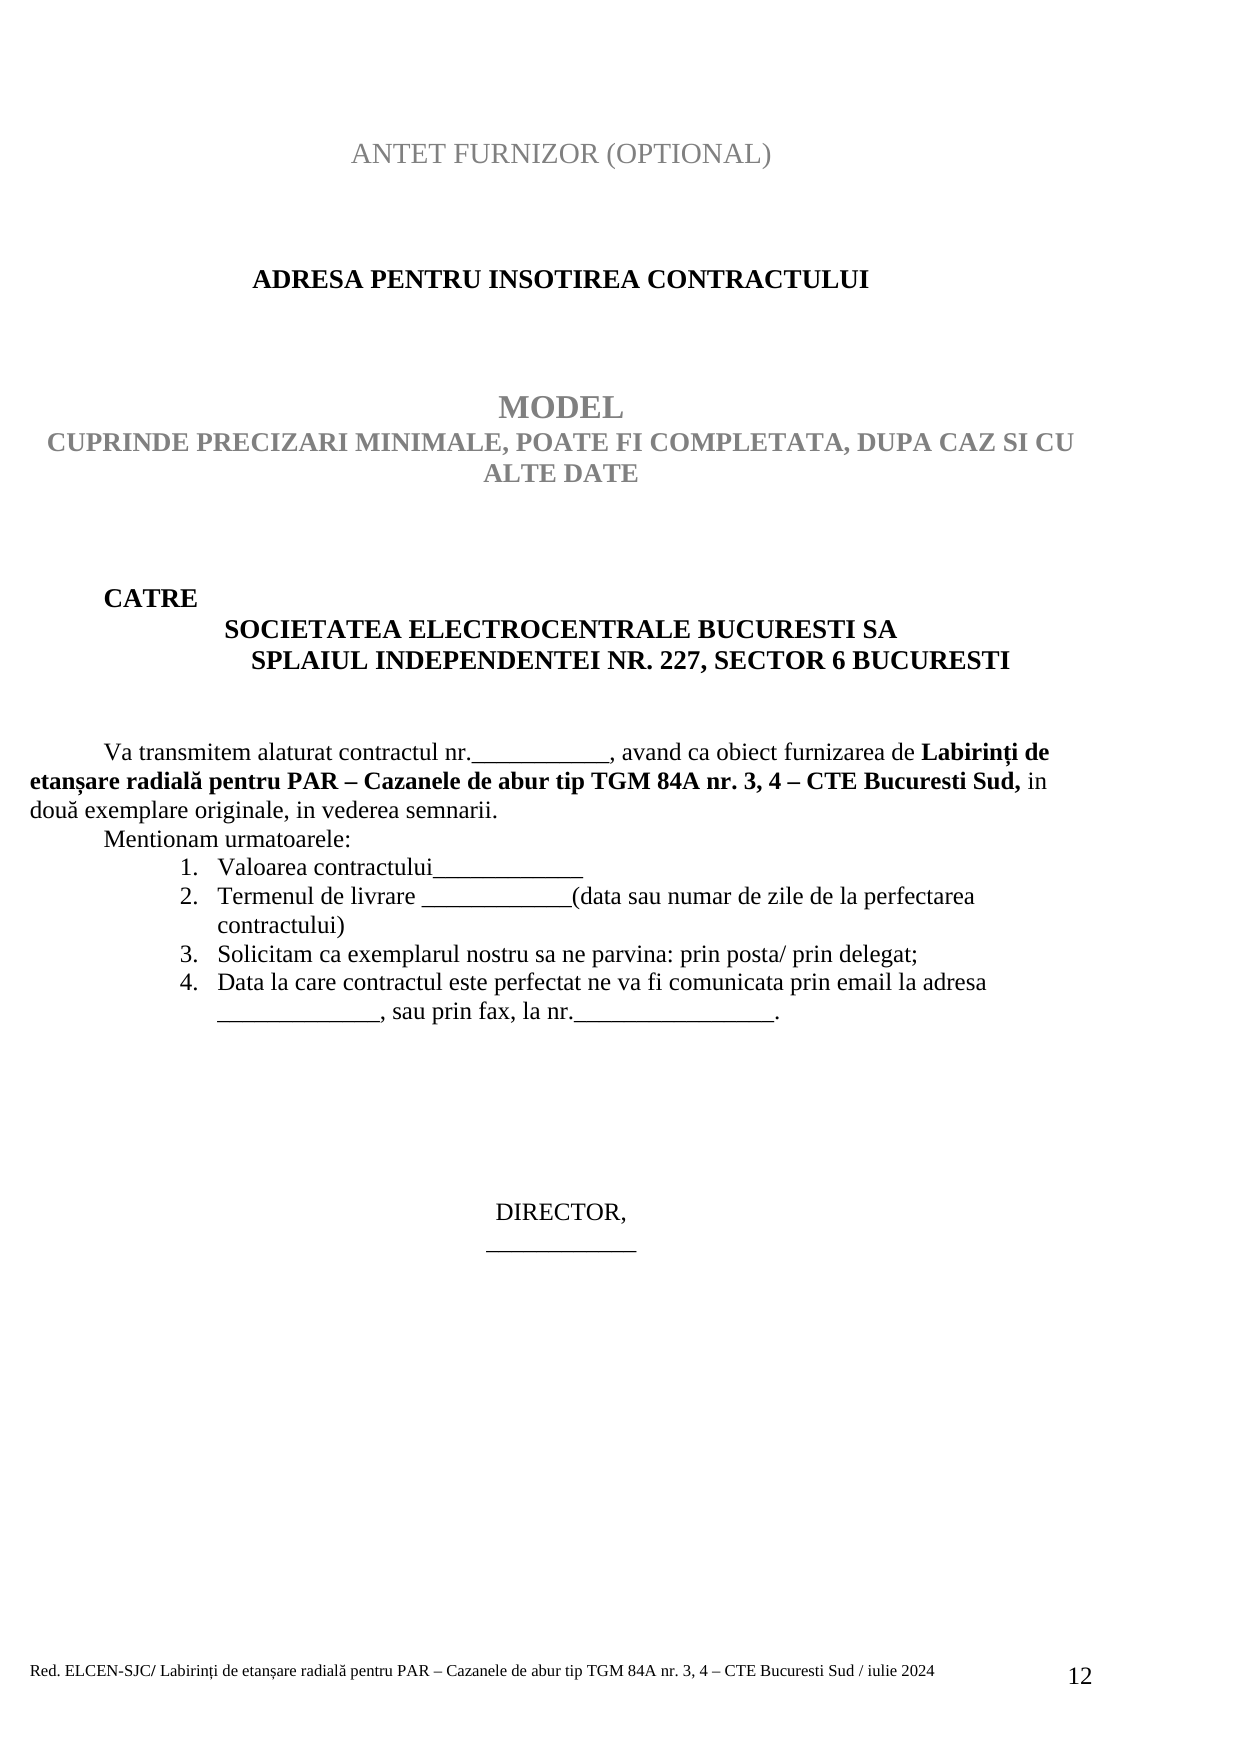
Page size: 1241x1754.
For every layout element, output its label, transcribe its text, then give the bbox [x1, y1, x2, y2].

list Valoarea contractului____________ [179, 852, 1092, 881]
text ____________ [29, 1226, 1092, 1255]
text DIRECTOR, [29, 1197, 1092, 1226]
text Va transmitem alaturat contractul nr.___________, avand ca obiect furnizarea de Labirinți de etanșare radială pentru PAR – Cazanele de abur tip TGM 84A nr. 3, 4 – CTE Bucuresti Sud, in două exemplare originale, in vederea semnarii. [29, 737, 1092, 824]
list Termenul de livrare ____________(data sau numar de zile de la perfectarea contractului) [179, 881, 1092, 939]
text Splaiul Independentei nr. 227, Sector 6 Bucuresti [29, 644, 1092, 675]
list Solicitam ca exemplarul nostru sa ne parvina: prin posta/ prin delegat; [179, 939, 1092, 967]
text Adresa pentru insotirea contractului [29, 263, 1092, 294]
list Data la care contractul este perfectat ne va fi comunicata prin email la adresa _____________, sau prin fax, la nr.________________. [179, 967, 1092, 1025]
text MODEL [29, 388, 1092, 426]
text cuprinde precizari minimale, poate fi completata, dupa caz si cu alte date [29, 426, 1092, 488]
text Catre [29, 582, 1092, 613]
text ANTET FURNIZOR (OPTIONAL) [29, 136, 1092, 169]
text SOCIETATEA ELECTROCENTRALE BUCURESTI SA [29, 613, 1092, 644]
text Mentionam urmatoarele: [29, 824, 1092, 852]
